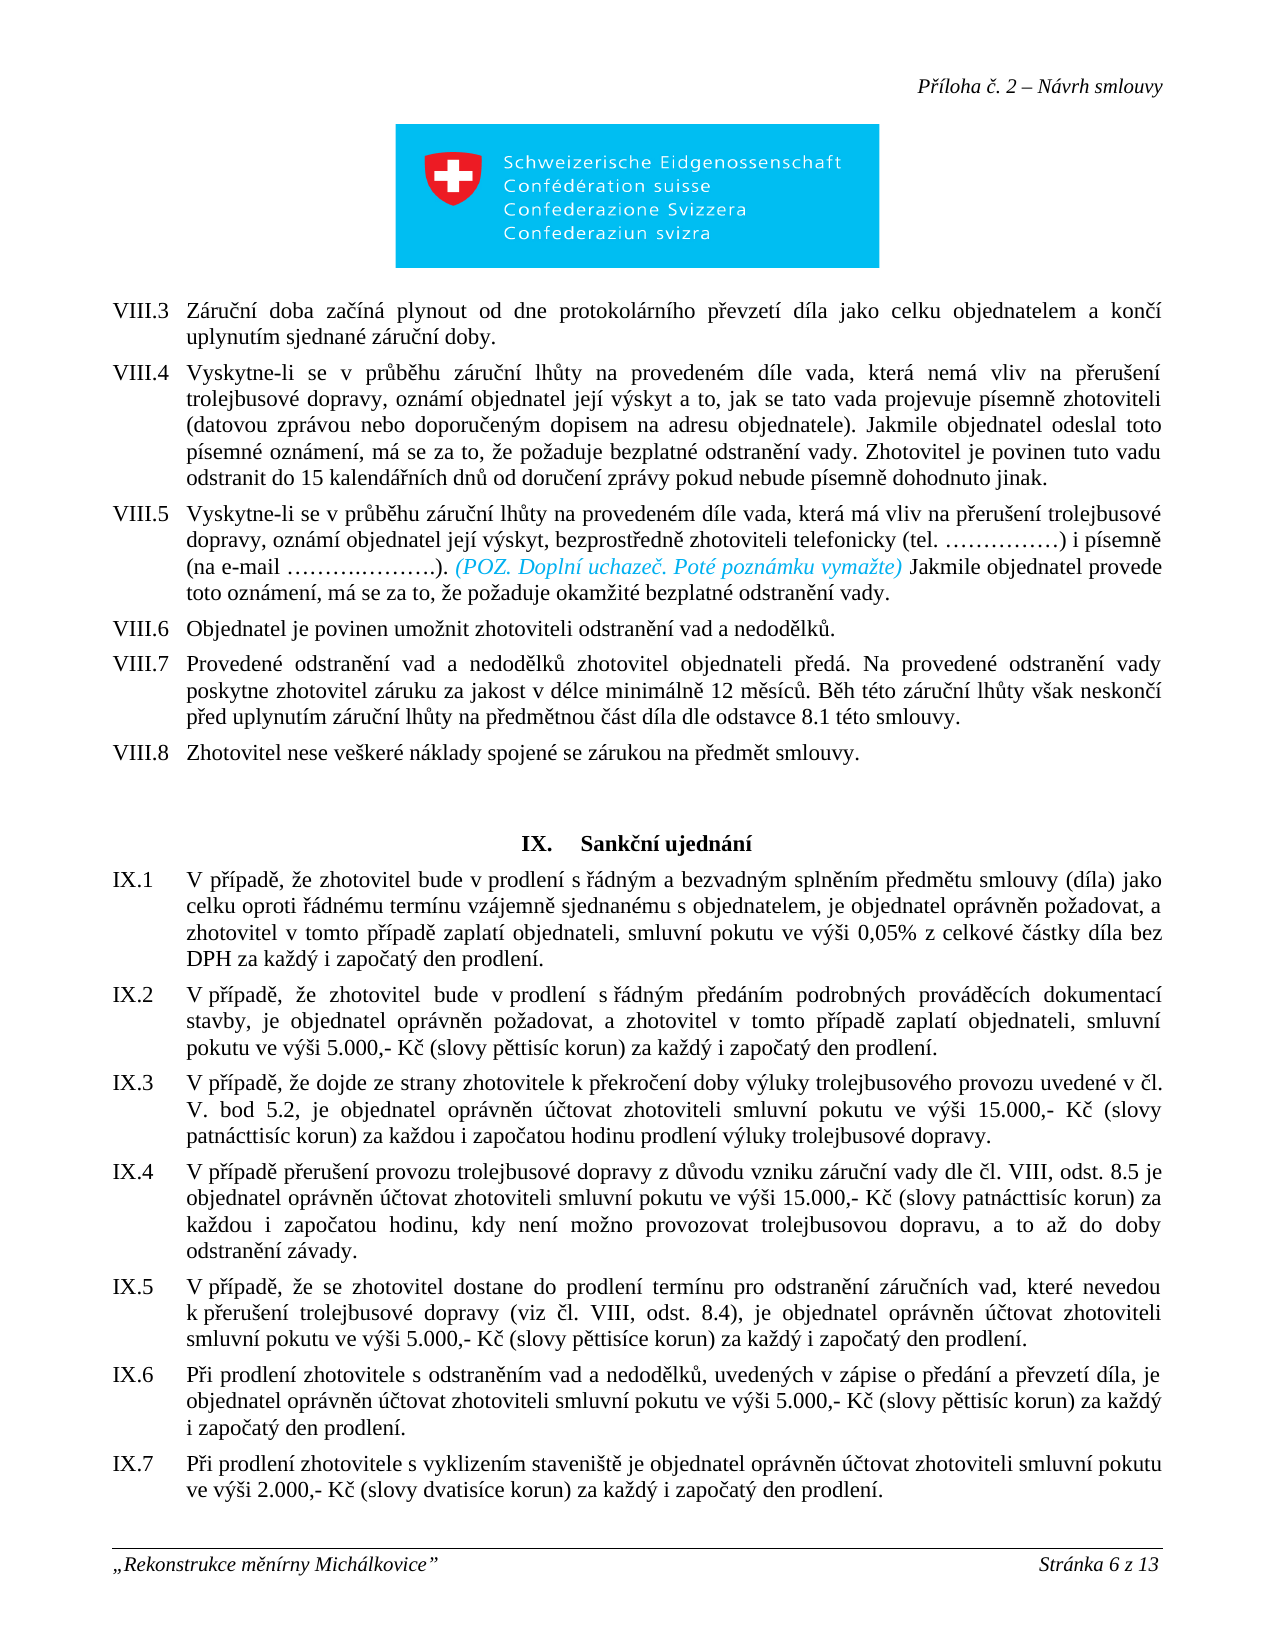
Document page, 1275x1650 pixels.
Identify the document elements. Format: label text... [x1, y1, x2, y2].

list Při prodlení zhotovitele s vyklizením staveniště je objednatel oprávněn účtovat zhotoviteli smluvní pokutu ve výši 2.000,- Kč (slovy dvatisíce korun) za každý i započatý den prodlení. [112, 1449, 1163, 1502]
list Provedené odstranění vad a nedodělků zhotovitel objednateli předá. Na provedené odstranění vady poskytne zhotovitel záruku za jakost v délce minimálně 12 měsíců. Běh této záruční lhůty však neskončí před uplynutím záruční lhůty na předmětnou část díla dle odstavce 8.1 této smlouvy. [112, 651, 1163, 729]
list Sankční ujednání [112, 831, 1161, 857]
list Zhotovitel nese veškeré náklady spojené se zárukou na předmět smlouvy. [112, 739, 1163, 765]
list Vyskytne-li se v průběhu záruční lhůty na provedeném díle vada, která nemá vliv na přerušení trolejbusové dopravy, oznámí objednatel její výskyt a to, jak se tato vada projevuje písemně zhotoviteli (datovou zprávou nebo doporučeným dopisem na adresu objednatele). Jakmile objednatel odeslal toto písemné oznámení, má se za to, že požaduje bezplatné odstranění vady. Zhotovitel je povinen tuto vadu odstranit do 15 kalendářních dnů od doručení zprávy pokud nebude písemně dohodnuto jinak. [112, 359, 1163, 491]
list Vyskytne-li se v průběhu záruční lhůty na provedeném díle vada, která má vliv na přerušení trolejbusové dopravy, oznámí objednatel její výskyt, bezprostředně zhotoviteli telefonicky (tel. ……………) i písemně (na e-mail ……….……….). (POZ. Doplní uchazeč. Poté poznámku vymažte) Jakmile objednatel provede toto oznámení, má se za to, že požaduje okamžité bezplatné odstranění vady. [112, 500, 1163, 605]
list V případě, že zhotovitel bude v prodlení s řádným předáním podrobných prováděcích dokumentací stavby, je objednatel oprávněn požadovat, a zhotovitel v tomto případě zaplatí objednateli, smluvní pokutu ve výši 5.000,- Kč (slovy pěttisíc korun) za každý i započatý den prodlení. [112, 981, 1163, 1060]
list Záruční doba začíná plynout od dne protokolárního převzetí díla jako celku objednatelem a končí uplynutím sjednané záruční doby. [112, 297, 1163, 349]
list V případě, že zhotovitel bude v prodlení s řádným a bezvadným splněním předmětu smlouvy (díla) jako celku oproti řádnému termínu vzájemně sjednanému s objednatelem, je objednatel oprávněn požadovat, a zhotovitel v tomto případě zaplatí objednateli, smluvní pokutu ve výši 0,05% z celkové částky díla bez DPH za každý i započatý den prodlení. [112, 866, 1163, 972]
list Objednatel je povinen umožnit zhotoviteli odstranění vad a nedodělků. [112, 615, 1163, 641]
list V případě, že se zhotovitel dostane do prodlení termínu pro odstranění záručních vad, které nevedou k přerušení trolejbusové dopravy (viz čl. VIII, odst. 8.4), je objednatel oprávněn účtovat zhotoviteli smluvní pokutu ve výši 5.000,- Kč (slovy pěttisíce korun) za každý i započatý den prodlení. [112, 1273, 1163, 1352]
list V případě přerušení provozu trolejbusové dopravy z důvodu vzniku záruční vady dle čl. VIII, odst. 8.5 je objednatel oprávněn účtovat zhotoviteli smluvní pokutu ve výši 15.000,- Kč (slovy patnácttisíc korun) za každou i započatou hodinu, kdy není možno provozovat trolejbusovou dopravu, a to až do doby odstranění závady. [112, 1158, 1163, 1263]
list V případě, že dojde ze strany zhotovitele k překročení doby výluky trolejbusového provozu uvedené v čl. V. bod 5.2, je objednatel oprávněn účtovat zhotoviteli smluvní pokutu ve výši 15.000,- Kč (slovy patnácttisíc korun) za každou i započatou hodinu prodlení výluky trolejbusové dopravy. [112, 1069, 1163, 1148]
picture [425, 153, 481, 205]
list Při prodlení zhotovitele s odstraněním vad a nedodělků, uvedených v zápise o předání a převzetí díla, je objednatel oprávněn účtovat zhotoviteli smluvní pokutu ve výši 5.000,- Kč (slovy pěttisíc korun) za každý i započatý den prodlení. [112, 1361, 1163, 1440]
